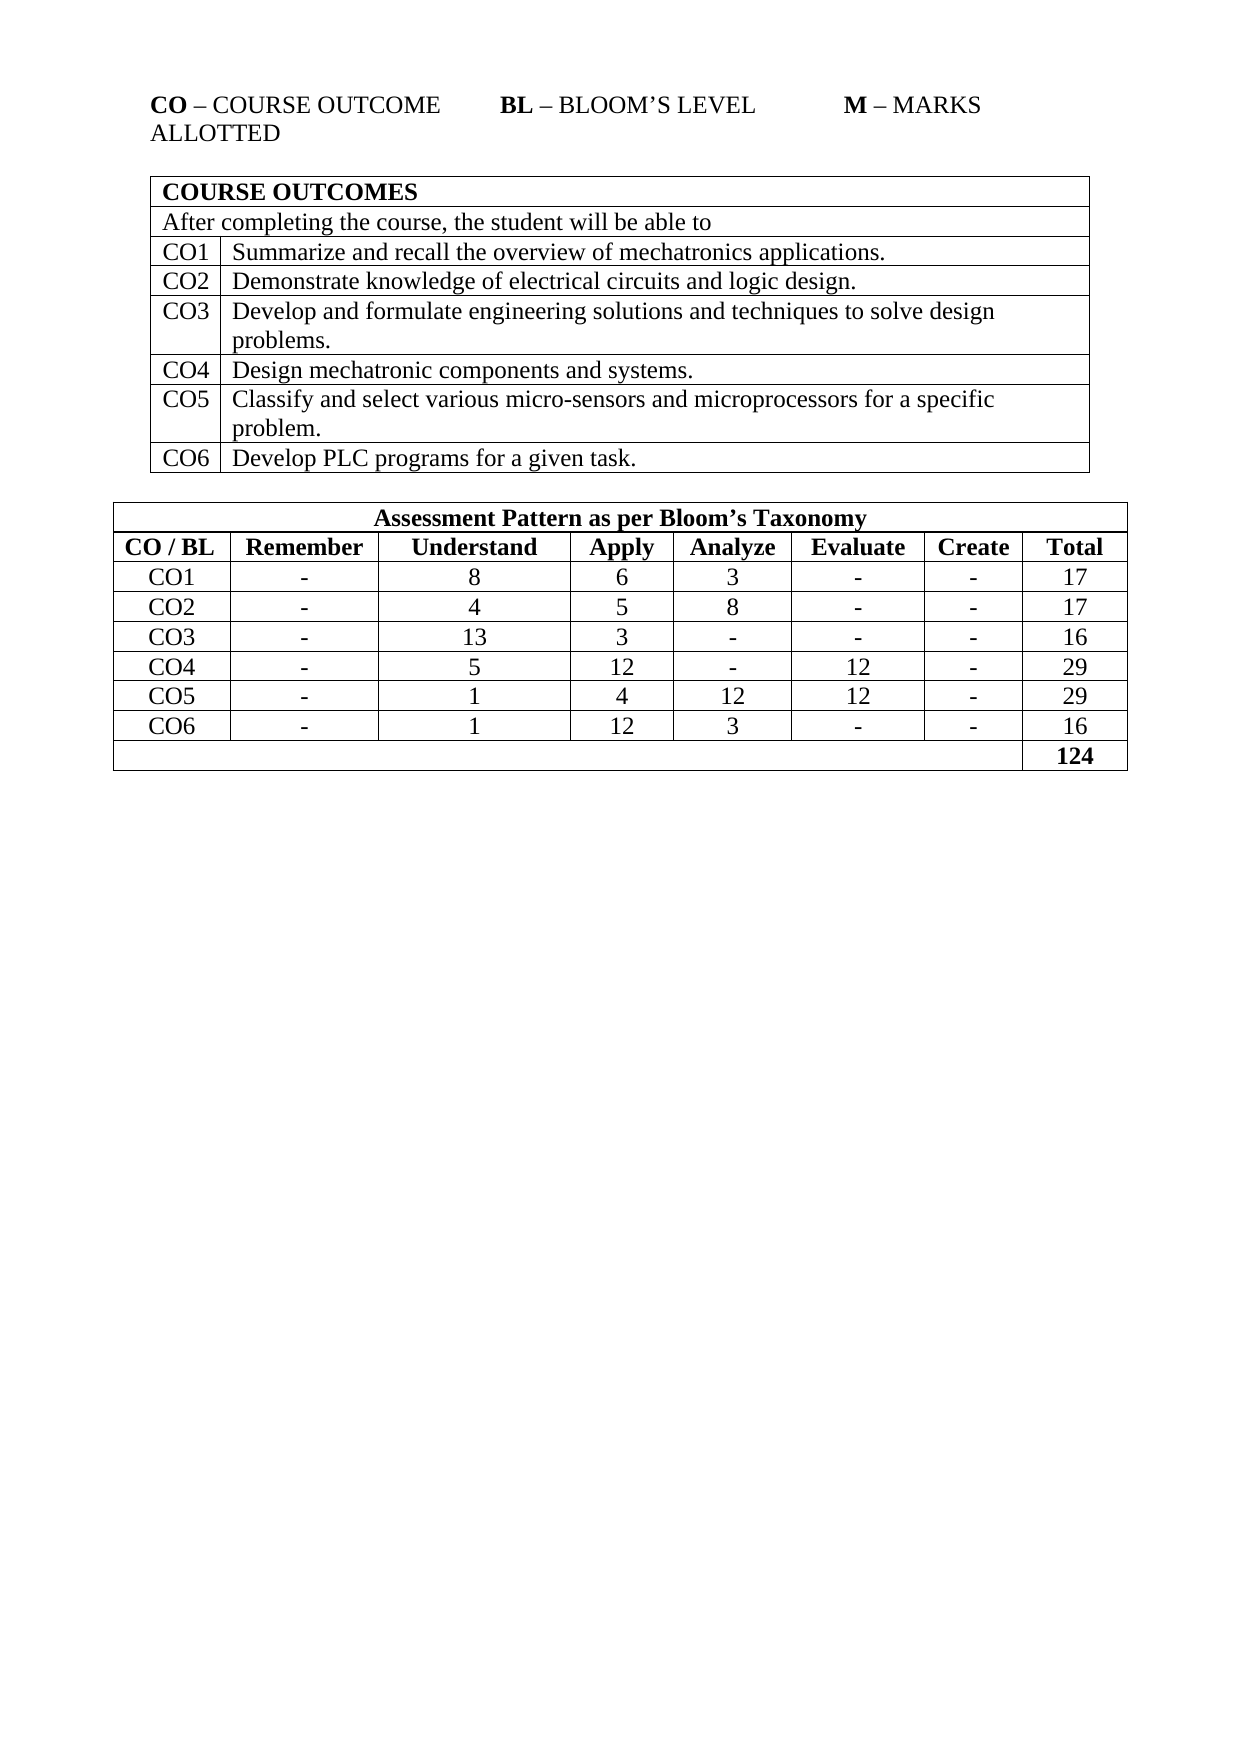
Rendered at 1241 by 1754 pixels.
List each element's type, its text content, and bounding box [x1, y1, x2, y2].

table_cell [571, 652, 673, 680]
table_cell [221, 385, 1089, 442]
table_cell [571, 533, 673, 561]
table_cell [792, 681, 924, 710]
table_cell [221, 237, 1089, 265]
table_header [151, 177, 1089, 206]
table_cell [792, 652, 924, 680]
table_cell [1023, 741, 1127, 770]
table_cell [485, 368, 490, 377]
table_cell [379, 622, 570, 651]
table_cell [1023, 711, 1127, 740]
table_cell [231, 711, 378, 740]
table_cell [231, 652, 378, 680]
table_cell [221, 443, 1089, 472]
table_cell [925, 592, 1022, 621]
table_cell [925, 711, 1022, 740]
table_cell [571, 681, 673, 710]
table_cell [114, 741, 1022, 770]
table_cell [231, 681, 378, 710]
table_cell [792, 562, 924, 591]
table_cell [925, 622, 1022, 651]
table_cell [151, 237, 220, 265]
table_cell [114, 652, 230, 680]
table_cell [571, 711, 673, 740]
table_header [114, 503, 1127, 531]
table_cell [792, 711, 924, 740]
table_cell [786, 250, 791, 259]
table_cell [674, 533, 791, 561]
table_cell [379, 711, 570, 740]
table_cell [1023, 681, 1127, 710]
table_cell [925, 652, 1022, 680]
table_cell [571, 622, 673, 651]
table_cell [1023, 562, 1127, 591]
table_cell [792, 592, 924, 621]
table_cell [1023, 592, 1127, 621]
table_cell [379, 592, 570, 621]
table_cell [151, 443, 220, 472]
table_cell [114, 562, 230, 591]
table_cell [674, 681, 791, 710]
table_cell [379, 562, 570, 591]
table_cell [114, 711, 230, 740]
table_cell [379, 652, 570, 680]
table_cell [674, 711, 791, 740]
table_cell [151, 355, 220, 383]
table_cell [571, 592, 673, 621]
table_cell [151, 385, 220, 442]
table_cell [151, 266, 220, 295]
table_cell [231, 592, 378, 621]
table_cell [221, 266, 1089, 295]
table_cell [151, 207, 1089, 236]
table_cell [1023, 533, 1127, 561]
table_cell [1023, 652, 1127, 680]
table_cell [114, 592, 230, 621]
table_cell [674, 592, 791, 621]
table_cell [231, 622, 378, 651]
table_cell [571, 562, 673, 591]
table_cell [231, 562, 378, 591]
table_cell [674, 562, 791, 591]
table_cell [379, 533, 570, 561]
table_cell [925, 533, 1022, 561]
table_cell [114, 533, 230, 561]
text CO – COURSE OUTCOME BL – BLOOM’S LEVEL M – MARKS ALLOTTED [150, 90, 1090, 147]
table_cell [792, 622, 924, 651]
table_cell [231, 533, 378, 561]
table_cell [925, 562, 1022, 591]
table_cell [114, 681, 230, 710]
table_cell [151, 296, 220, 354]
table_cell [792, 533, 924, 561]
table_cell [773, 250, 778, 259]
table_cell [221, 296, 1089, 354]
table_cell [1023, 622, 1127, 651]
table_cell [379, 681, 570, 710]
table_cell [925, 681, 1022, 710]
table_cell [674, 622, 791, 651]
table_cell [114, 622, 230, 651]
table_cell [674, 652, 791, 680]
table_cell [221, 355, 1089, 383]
